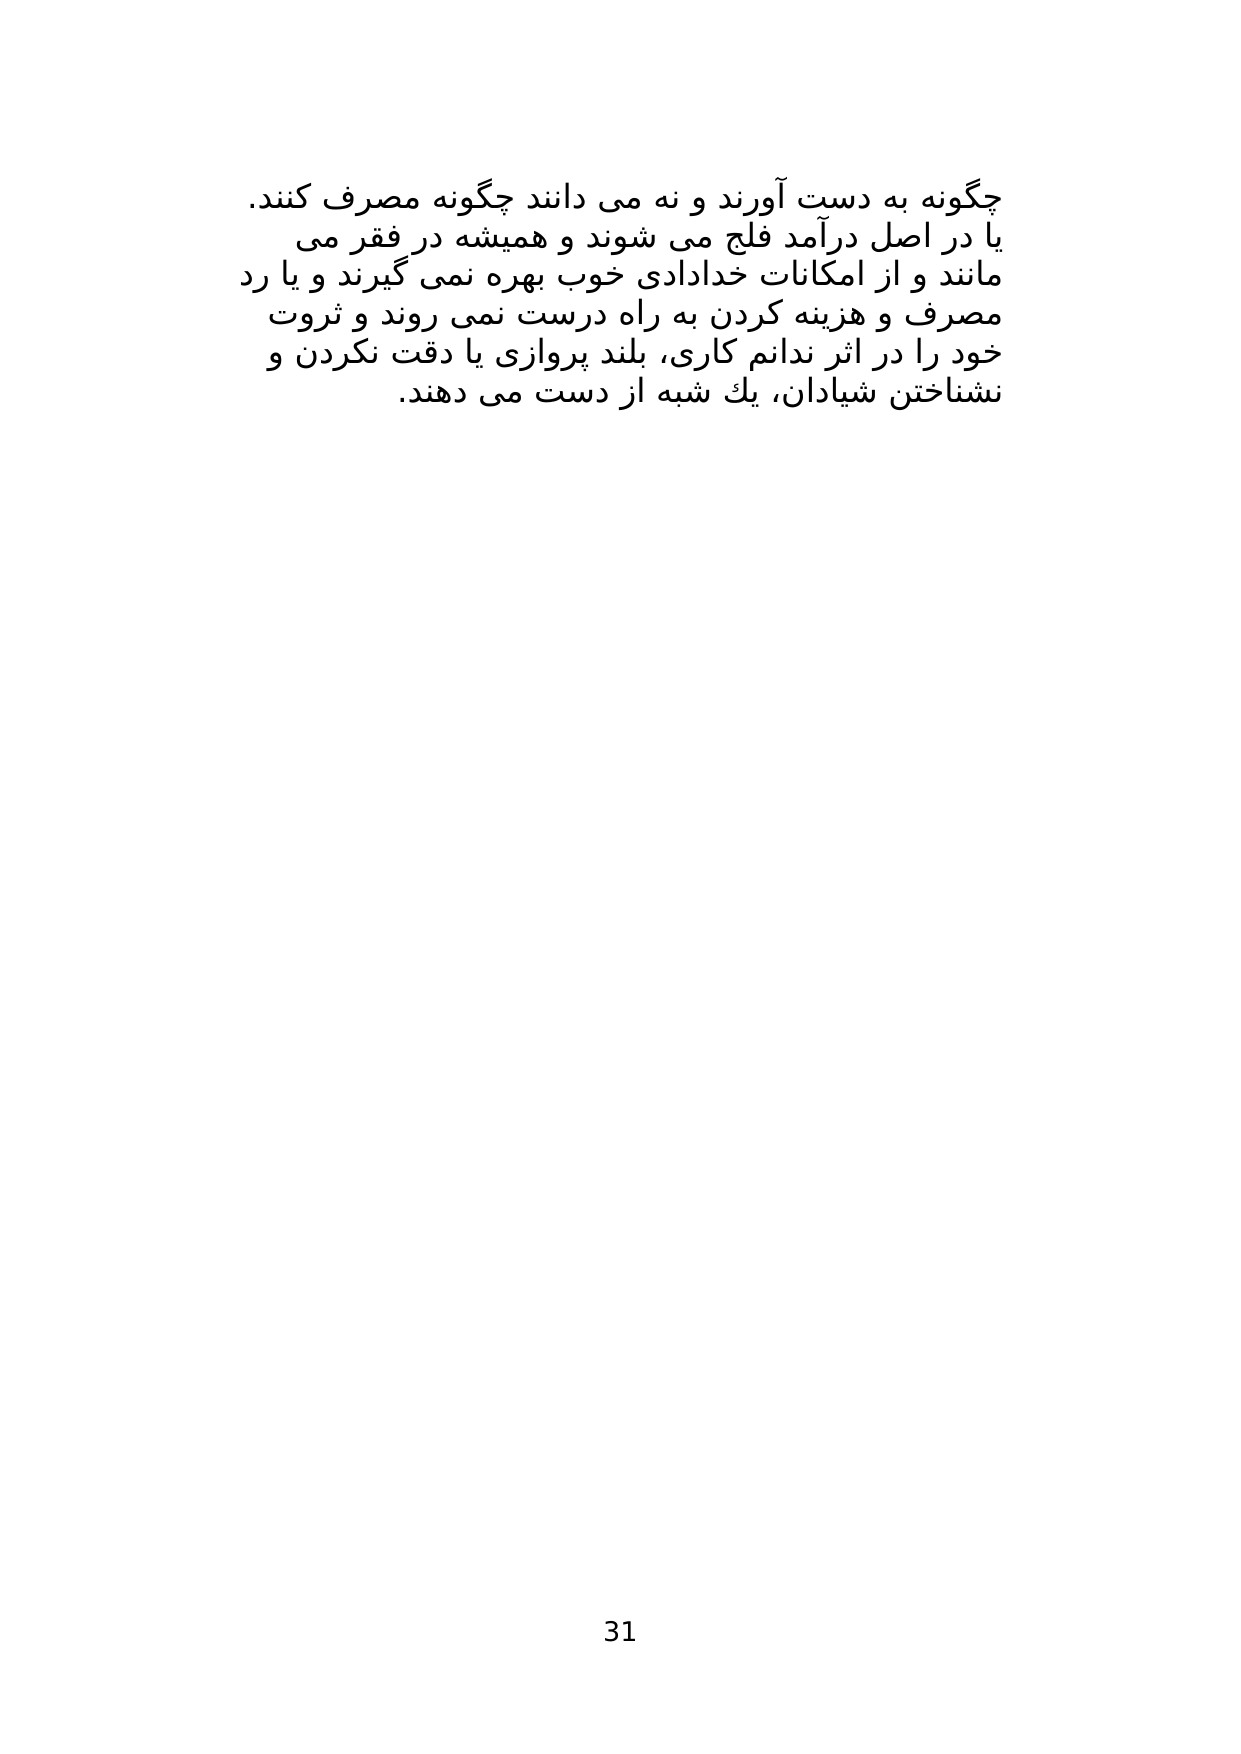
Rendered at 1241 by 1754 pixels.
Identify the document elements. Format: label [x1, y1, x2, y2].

text [236, 177, 1004, 410]
